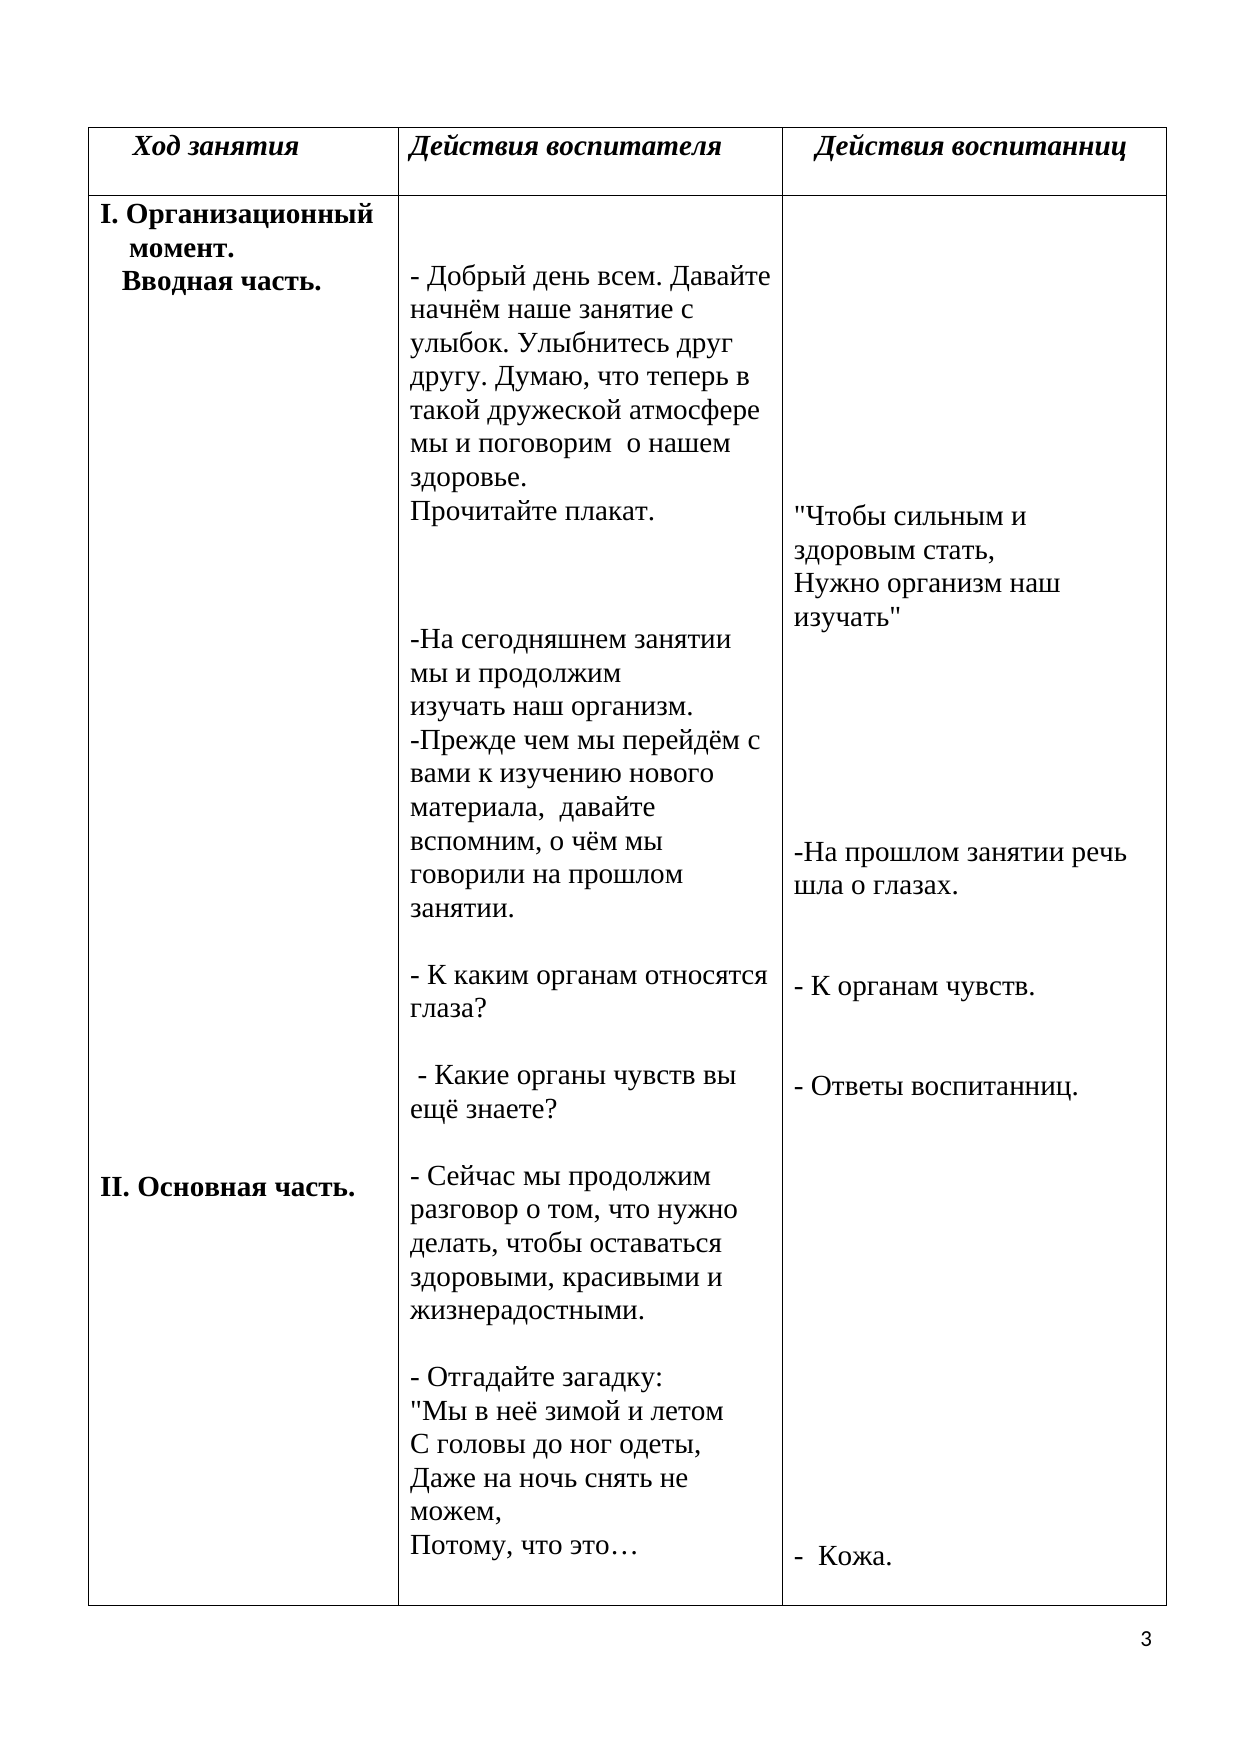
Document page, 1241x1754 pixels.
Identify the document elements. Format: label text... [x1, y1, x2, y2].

table_header Действия воспитанниц [783, 128, 1166, 195]
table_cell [399, 196, 782, 1605]
table_header Действия воспитателя [399, 128, 782, 195]
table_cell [89, 196, 398, 1605]
table_header Ход занятия [89, 128, 398, 195]
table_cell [783, 196, 1166, 1605]
